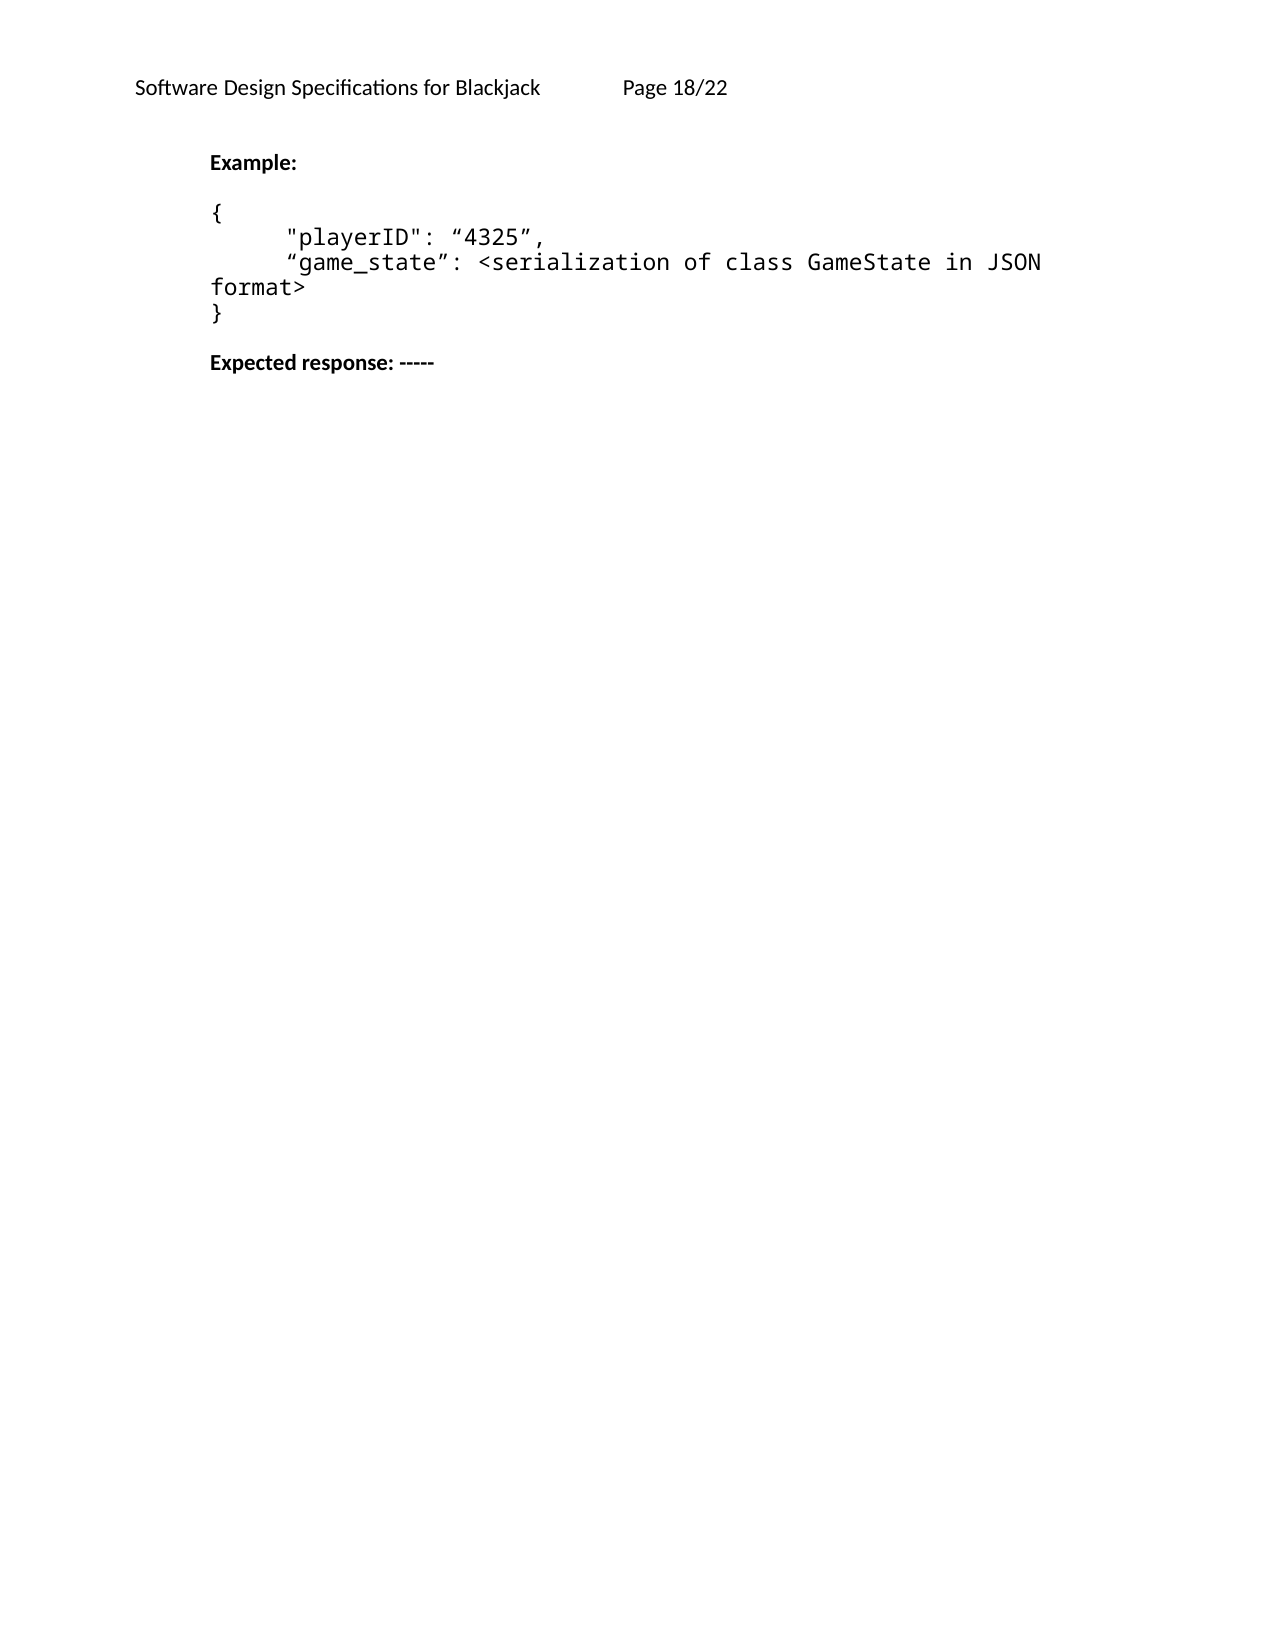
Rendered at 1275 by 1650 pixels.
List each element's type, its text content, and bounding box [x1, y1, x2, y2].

text "playerID": “4325”, [210, 225, 1140, 250]
text Expected response: ----- [135, 350, 1140, 375]
text { [135, 200, 1140, 225]
text } [135, 300, 1140, 325]
text “game_state”: <serialization of class GameState in JSON format> [210, 250, 1140, 300]
text Example: [135, 150, 1140, 175]
